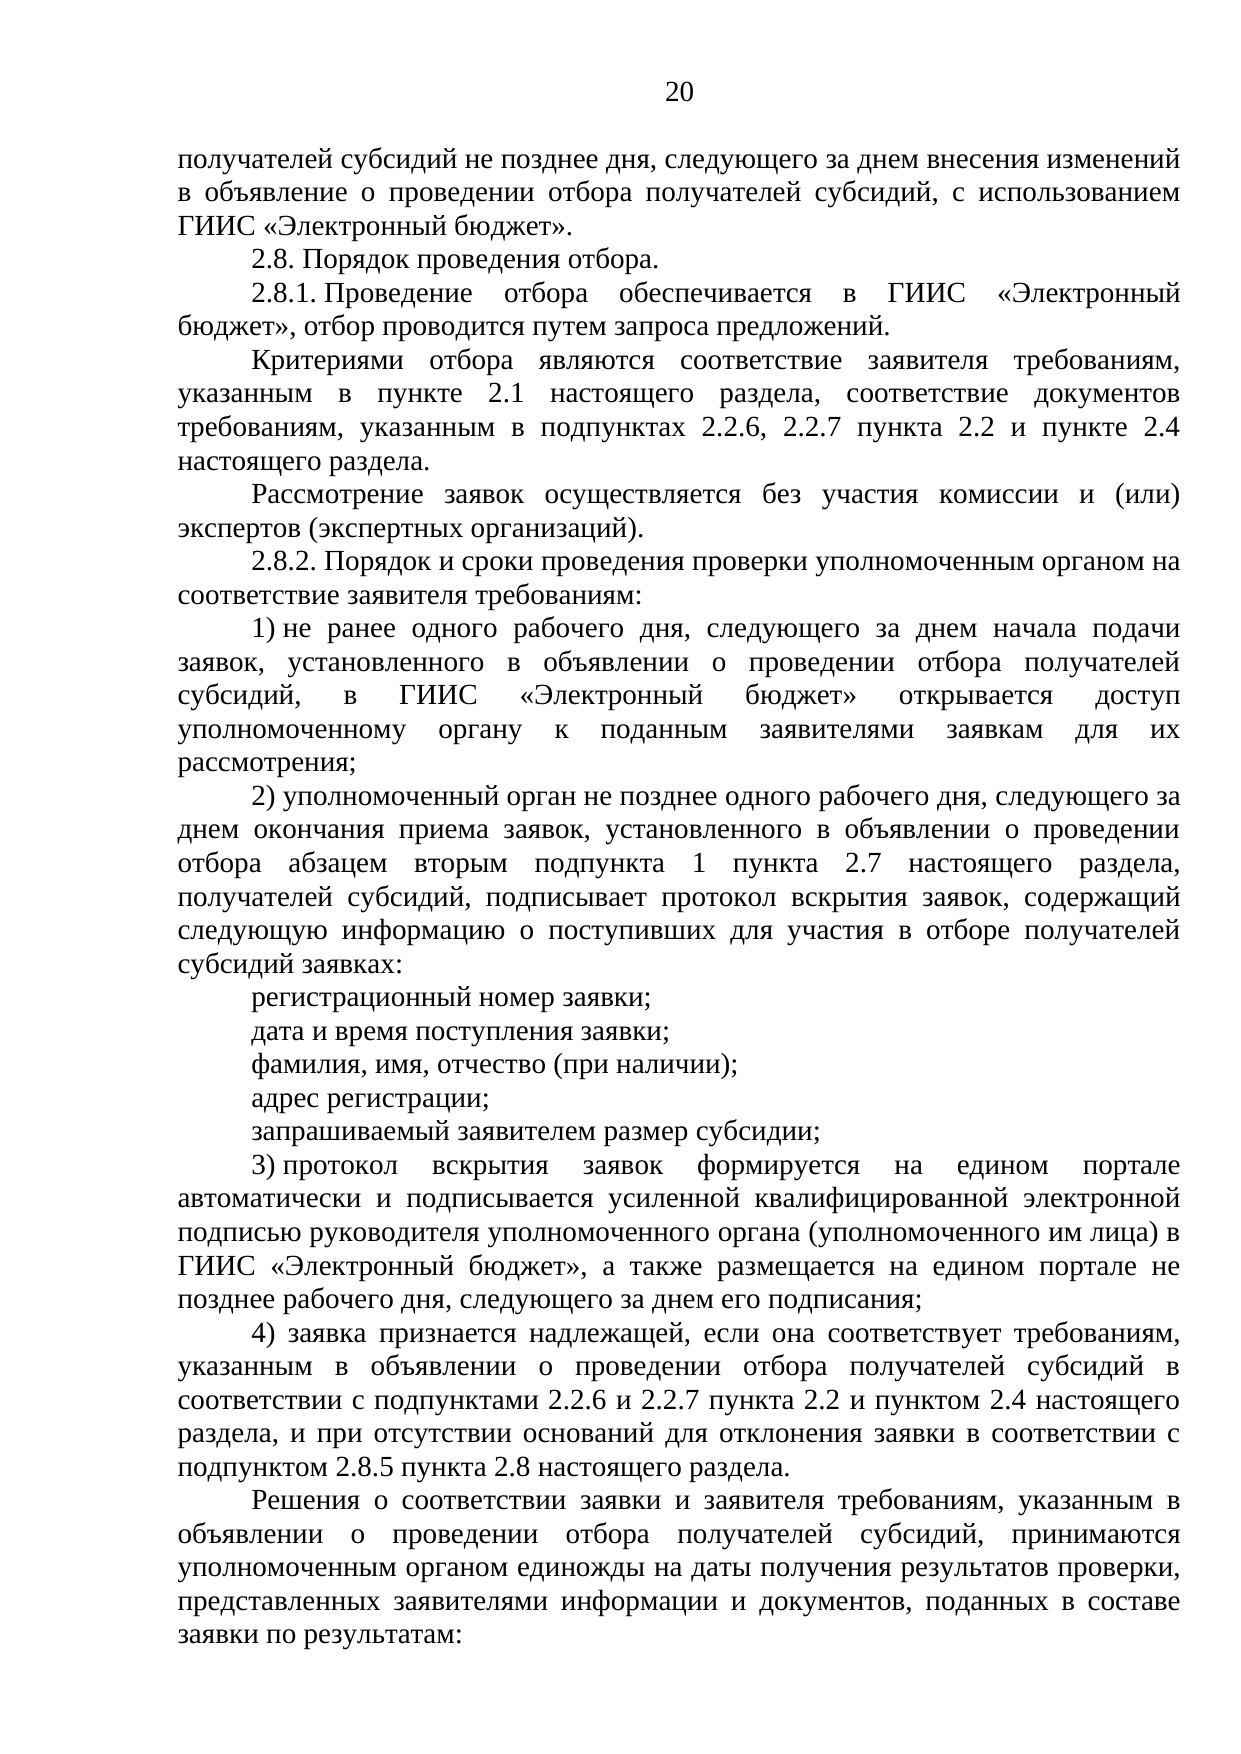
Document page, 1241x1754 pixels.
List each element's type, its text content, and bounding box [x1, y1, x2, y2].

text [177, 141, 1181, 241]
text Критериями отбора являются соответствие заявителя требованиям, указанным в пункте 2.1 настоящего раздела, соответствие документов требованиям, указанным в подпунктах 2.2.6, 2.2.7 пункта 2.2 и пункте 2.4 настоящего раздела. [177, 342, 1181, 476]
text 2.8.2. Порядок и сроки проведения проверки уполномоченным органом на соответствие заявителя требованиям: [177, 543, 1181, 610]
text 4) заявка признается надлежащей, если она соответствует требованиям, указанным в объявлении о проведении отбора получателей субсидий в соответствии с подпунктами 2.2.6 и 2.2.7 пункта 2.2 и пунктом 2.4 настоящего раздела, и при отсутствии оснований для отклонения заявки в соответствии с подпунктом 2.8.5 пункта 2.8 настоящего раздела. [177, 1315, 1181, 1482]
text 3) протокол вскрытия заявок формируется на едином портале автоматически и подписывается усиленной квалифицированной электронной подписью руководителя уполномоченного органа (уполномоченного им лица) в ГИИС «Электронный бюджет», а также размещается на едином портале не позднее рабочего дня, следующего за днем его подписания; [177, 1147, 1181, 1315]
text 2.8.1. Проведение отбора обеспечивается в ГИИС «Электронный бюджет», отбор проводится путем запроса предложений. [177, 275, 1181, 342]
text 2.8. Порядок проведения отбора. [177, 241, 1181, 275]
text адрес регистрации; [177, 1080, 1181, 1113]
text Рассмотрение заявок осуществляется без участия комиссии и (или) экспертов (экспертных организаций). [177, 476, 1181, 543]
text 1) не ранее одного рабочего дня, следующего за днем начала подачи заявок, установленного в объявлении о проведении отбора получателей субсидий, в ГИИС «Электронный бюджет» открывается доступ уполномоченному органу к поданным заявителями заявкам для их рассмотрения; [177, 610, 1181, 778]
text регистрационный номер заявки; [177, 979, 1181, 1013]
text 2) уполномоченный орган не позднее одного рабочего дня, следующего за днем окончания приема заявок, установленного в объявлении о проведении отбора абзацем вторым подпункта 1 пункта 2.7 настоящего раздела, получателей субсидий, подписывает протокол вскрытия заявок, содержащий следующую информацию о поступивших для участия в отборе получателей субсидий заявках: [177, 778, 1181, 979]
text Решения о соответствии заявки и заявителя требованиям, указанным в объявлении о проведении отбора получателей субсидий, принимаются уполномоченным органом единожды на даты получения результатов проверки, представленных заявителями информации и документов, поданных в составе заявки по результатам: [177, 1482, 1181, 1650]
text фамилия, имя, отчество (при наличии); [177, 1046, 1181, 1080]
text запрашиваемый заявителем размер субсидии; [177, 1113, 1181, 1147]
text дата и время поступления заявки; [177, 1013, 1181, 1046]
